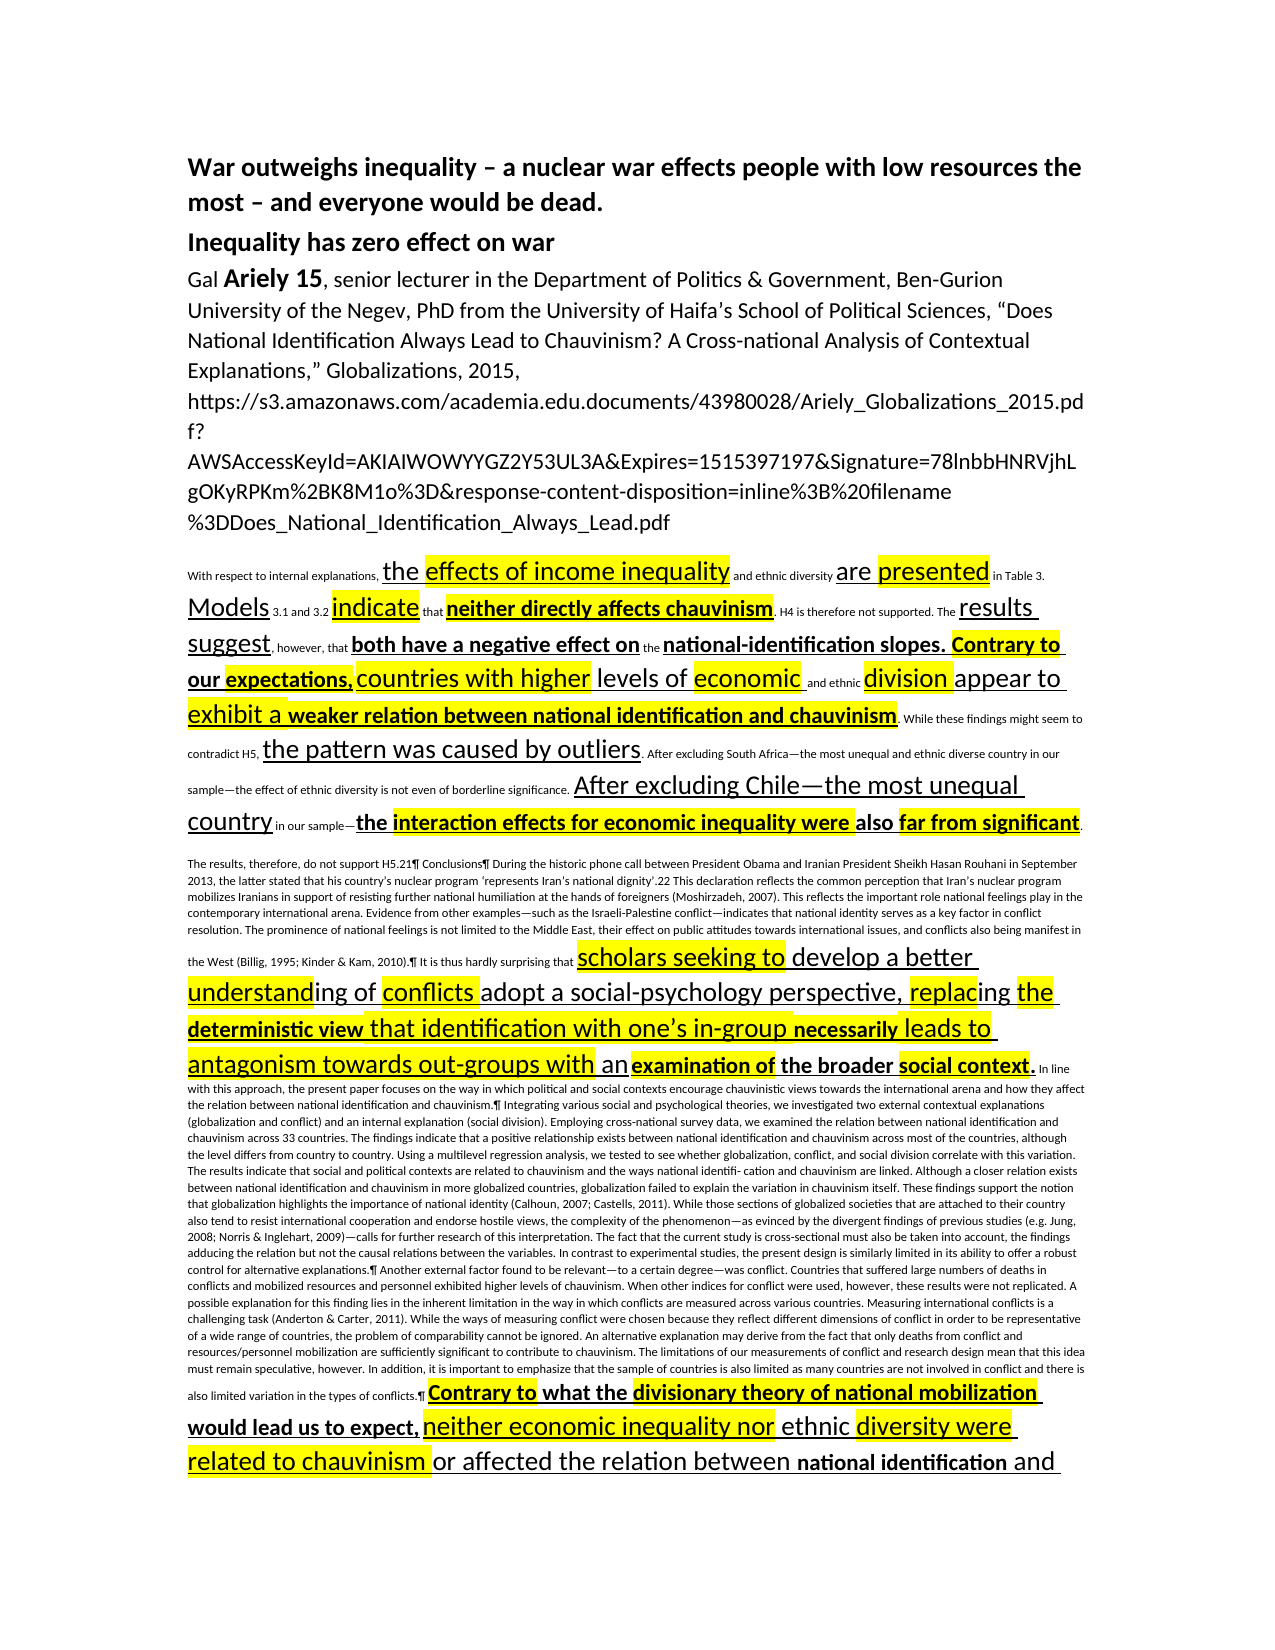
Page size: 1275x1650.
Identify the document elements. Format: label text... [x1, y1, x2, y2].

text Gal Ariely 15, senior lecturer in the Department of Politics & Government, Ben-Gurion University of the Negev, PhD from the University of Haifa’s School of Political Sciences, “Does National Identification Always Lead to Chauvinism? A Cross-national Analysis of Contextual Explanations,” Globalizations, 2015, https://s3.amazonaws.com/academia.edu.documents/43980028/Ariely_Globalizations_2015.pdf?AWSAccessKeyId=AKIAIWOWYYGZ2Y53UL3A&Expires=1515397197&Signature=78lnbbHNRVjhLgOKyRPKm%2BK8M1o%3D&response-content-disposition=inline%3B%20filename%3DDoes_National_Identification_Always_Lead.pdf [187, 261, 1087, 536]
text With respect to internal explanations, the effects of income inequality and ethnic diversity are presented in Table 3. Models 3.1 and 3.2 indicate that neither directly affects chauvinism. H4 is therefore not supported. The results suggest, however, that both have a negative effect on the national-identification slopes. Contrary to our expectations, countries with higher levels of economic and ethnic division appear to exhibit a weaker relation between national identification and chauvinism. While these findings might seem to contradict H5, the pattern was caused by outliers. After excluding South Africa—the most unequal and ethnic diverse country in our sample—the effect of ethnic diversity is not even of borderline significance. After excluding Chile—the most unequal country in our sample—the interaction effects for economic inequality were also far from significant. [187, 554, 1087, 837]
subtitle Inequality has zero effect on war [187, 225, 1087, 258]
subtitle War outweighs inequality – a nuclear war effects people with low resources the most – and everyone would be dead. [187, 150, 1087, 219]
